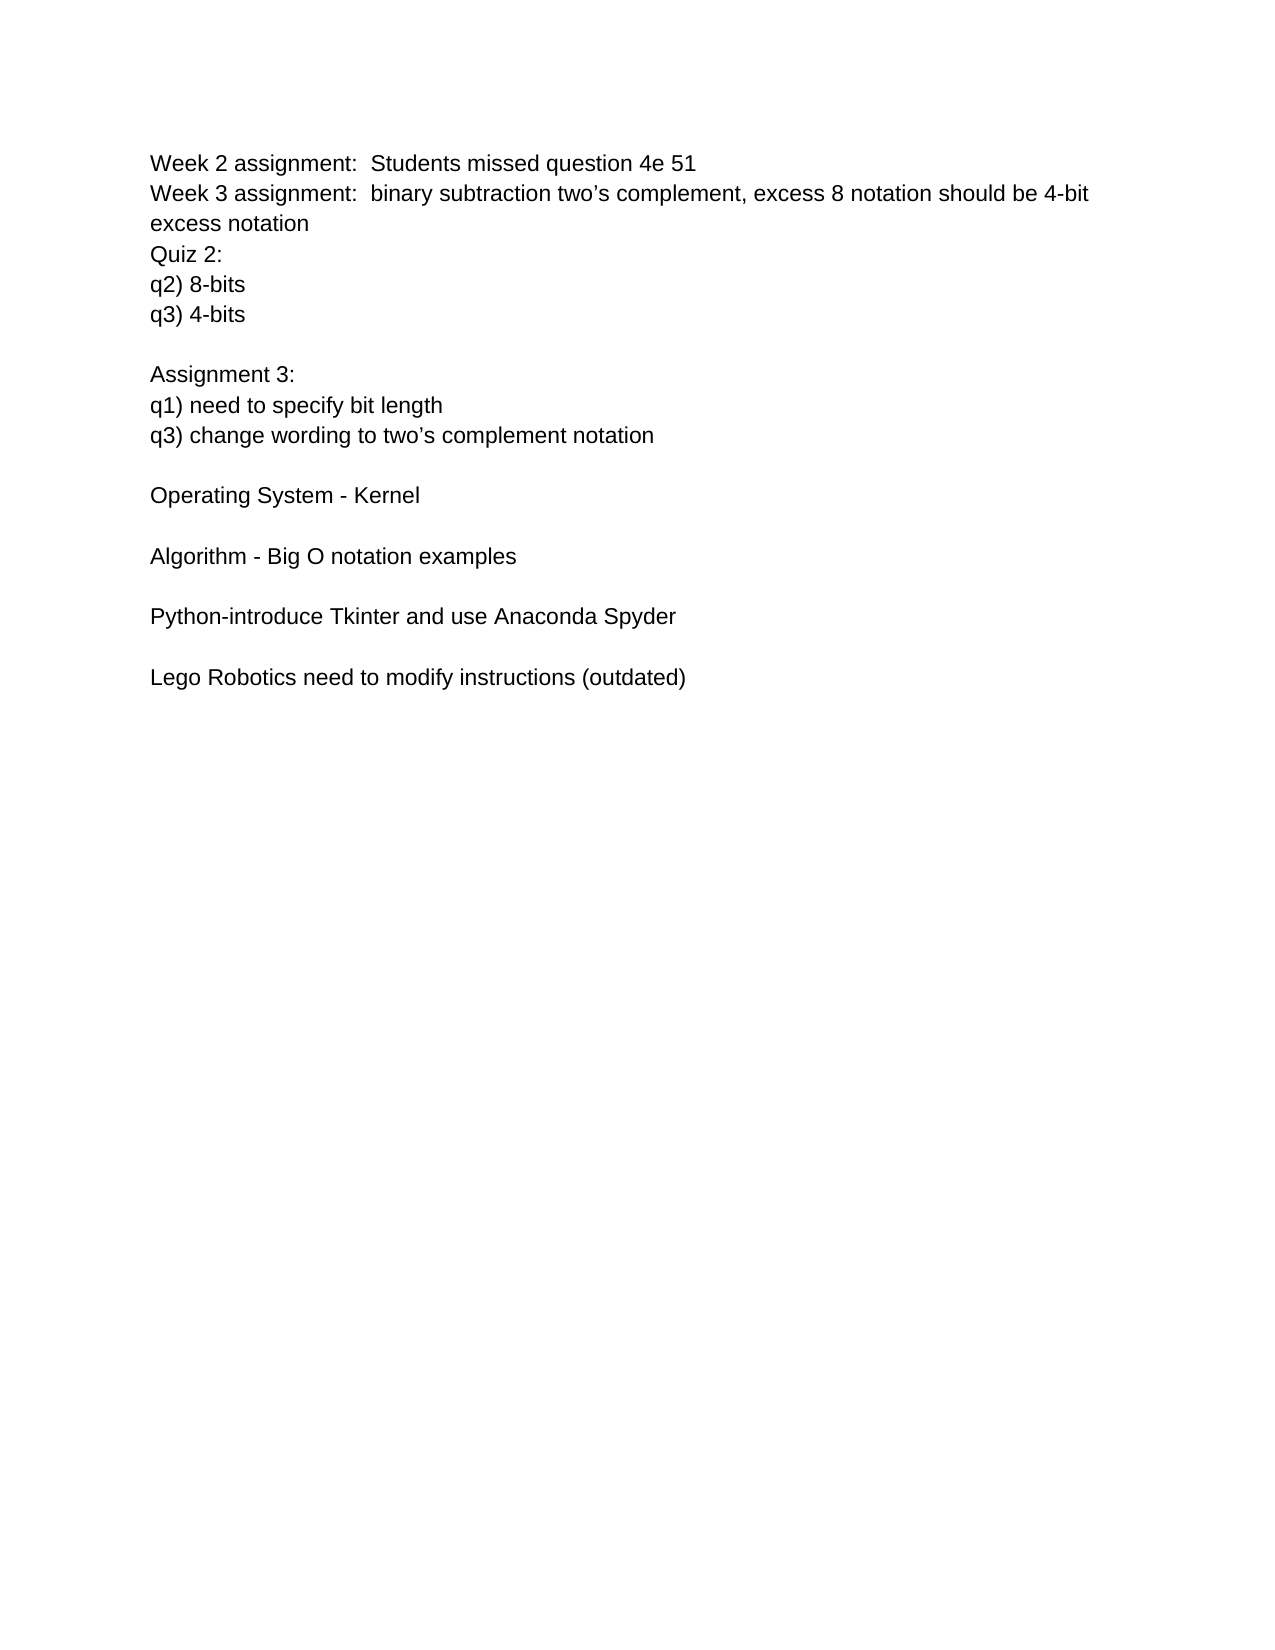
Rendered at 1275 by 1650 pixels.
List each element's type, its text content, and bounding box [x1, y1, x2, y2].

text q2) 8-bits [150, 271, 1125, 297]
text q1) need to specify bit length [150, 392, 1125, 418]
text q3) change wording to two’s complement notation [150, 422, 1125, 448]
text Week 2 assignment: Students missed question 4e 51 [150, 150, 1125, 176]
text Operating System - Kernel [150, 482, 1125, 509]
text Python-introduce Tkinter and use Anaconda Spyder [150, 603, 1125, 629]
text Quiz 2: [150, 241, 1125, 267]
text Assignment 3: [150, 361, 1125, 388]
text Lego Robotics need to modify instructions (outdated) [150, 663, 1125, 690]
text Week 3 assignment: binary subtraction two’s complement, excess 8 notation should be 4-bit excess notation [150, 180, 1125, 237]
text Algorithm - Big O notation examples [150, 543, 1125, 569]
text q3) 4-bits [150, 301, 1125, 327]
